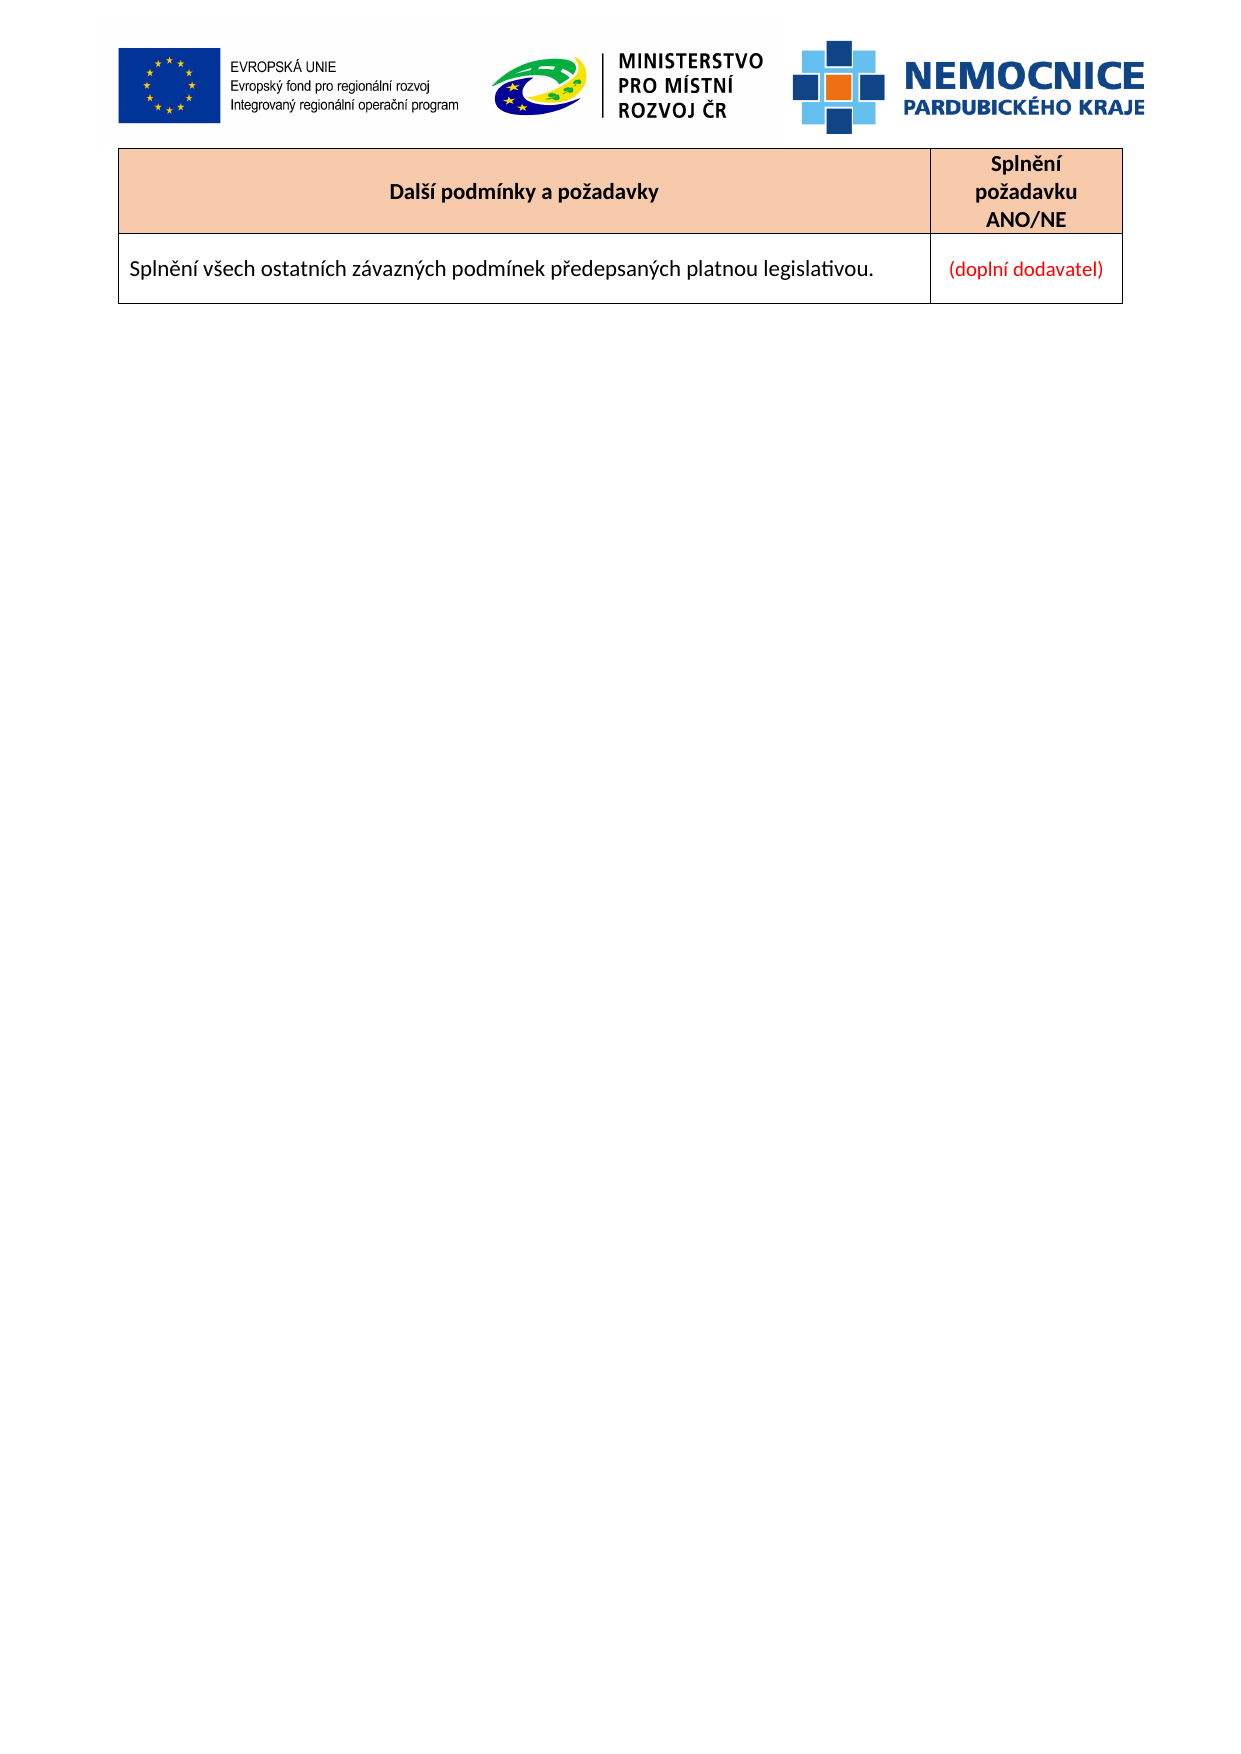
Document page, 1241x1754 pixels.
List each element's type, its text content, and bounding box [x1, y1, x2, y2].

table_cell (doplní dodavatel) [931, 234, 1122, 303]
picture [791, 39, 1145, 135]
table_header Další podmínky a požadavky [119, 149, 930, 233]
table_cell Splnění všech ostatních závazných podmínek předepsaných platnou legislativou. [119, 234, 930, 303]
picture [96, 22, 785, 148]
table_header Splnění požadavku ANO/NE [931, 149, 1122, 233]
